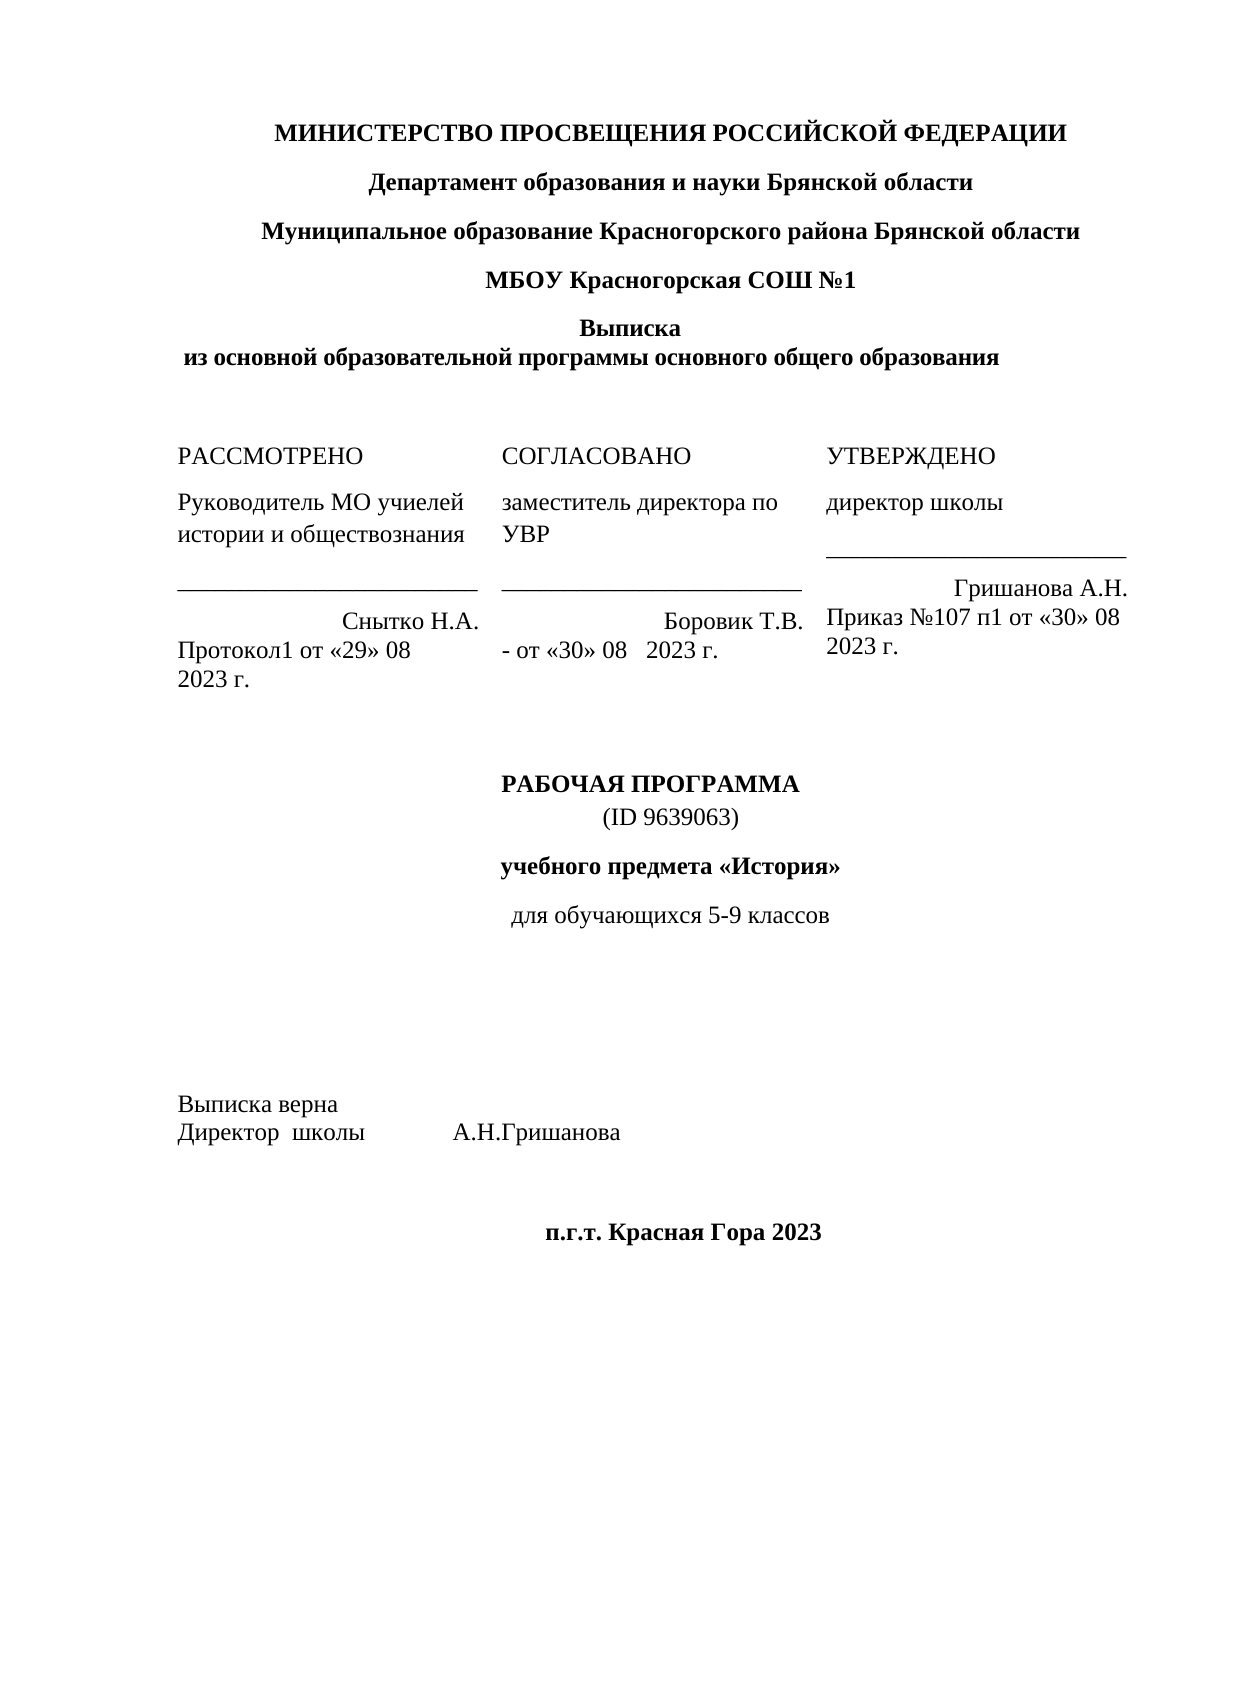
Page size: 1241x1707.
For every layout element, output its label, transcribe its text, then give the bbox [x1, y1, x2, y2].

table_header РАССМОТРЕНО Руководитель МО учиелей истории и обществознания ________________________ Снытко Н.А. Протокол1 от «29» 08 2023 г. [166, 441, 490, 734]
text МИНИСТЕРСТВО ПРОСВЕЩЕНИЯ РОССИЙСКОЙ ФЕДЕРАЦИИ [190, 118, 1152, 147]
text ‌Департамент образования и науки Брянской области‌‌ [190, 167, 1152, 196]
text Выписка верна [177, 1089, 1152, 1117]
table_header УТВЕРЖДЕНО директор школы ________________________ Гришанова А.Н. Приказ №107 п1 от «30» 08 2023 г. [815, 441, 1139, 734]
text ‌ РАБОЧАЯ ПРОГРАММА [190, 769, 1152, 798]
text МБОУ Красногорская СОШ №1 [190, 265, 1152, 293]
text ‌Муниципальное образование Красногорского района Брянской области‌​ [190, 216, 1152, 244]
text из основной образовательной программы основного общего образования [177, 342, 1152, 371]
text Выписка [177, 313, 1152, 342]
text (ID 9639063) [190, 802, 1152, 831]
text Директор школы А.Н.Гришанова [177, 1117, 1152, 1146]
table_header СОГЛАСОВАНО заместитель директора по УВР ________________________ Боровик Т.В. - от «30» 08 2023 г. [490, 441, 815, 734]
text п.г.т. Красная Гора‌ 2023‌​ [177, 1216, 1152, 1247]
text для обучающихся 5-9 классов [190, 900, 1152, 928]
text учебного предмета «История» [190, 851, 1152, 880]
